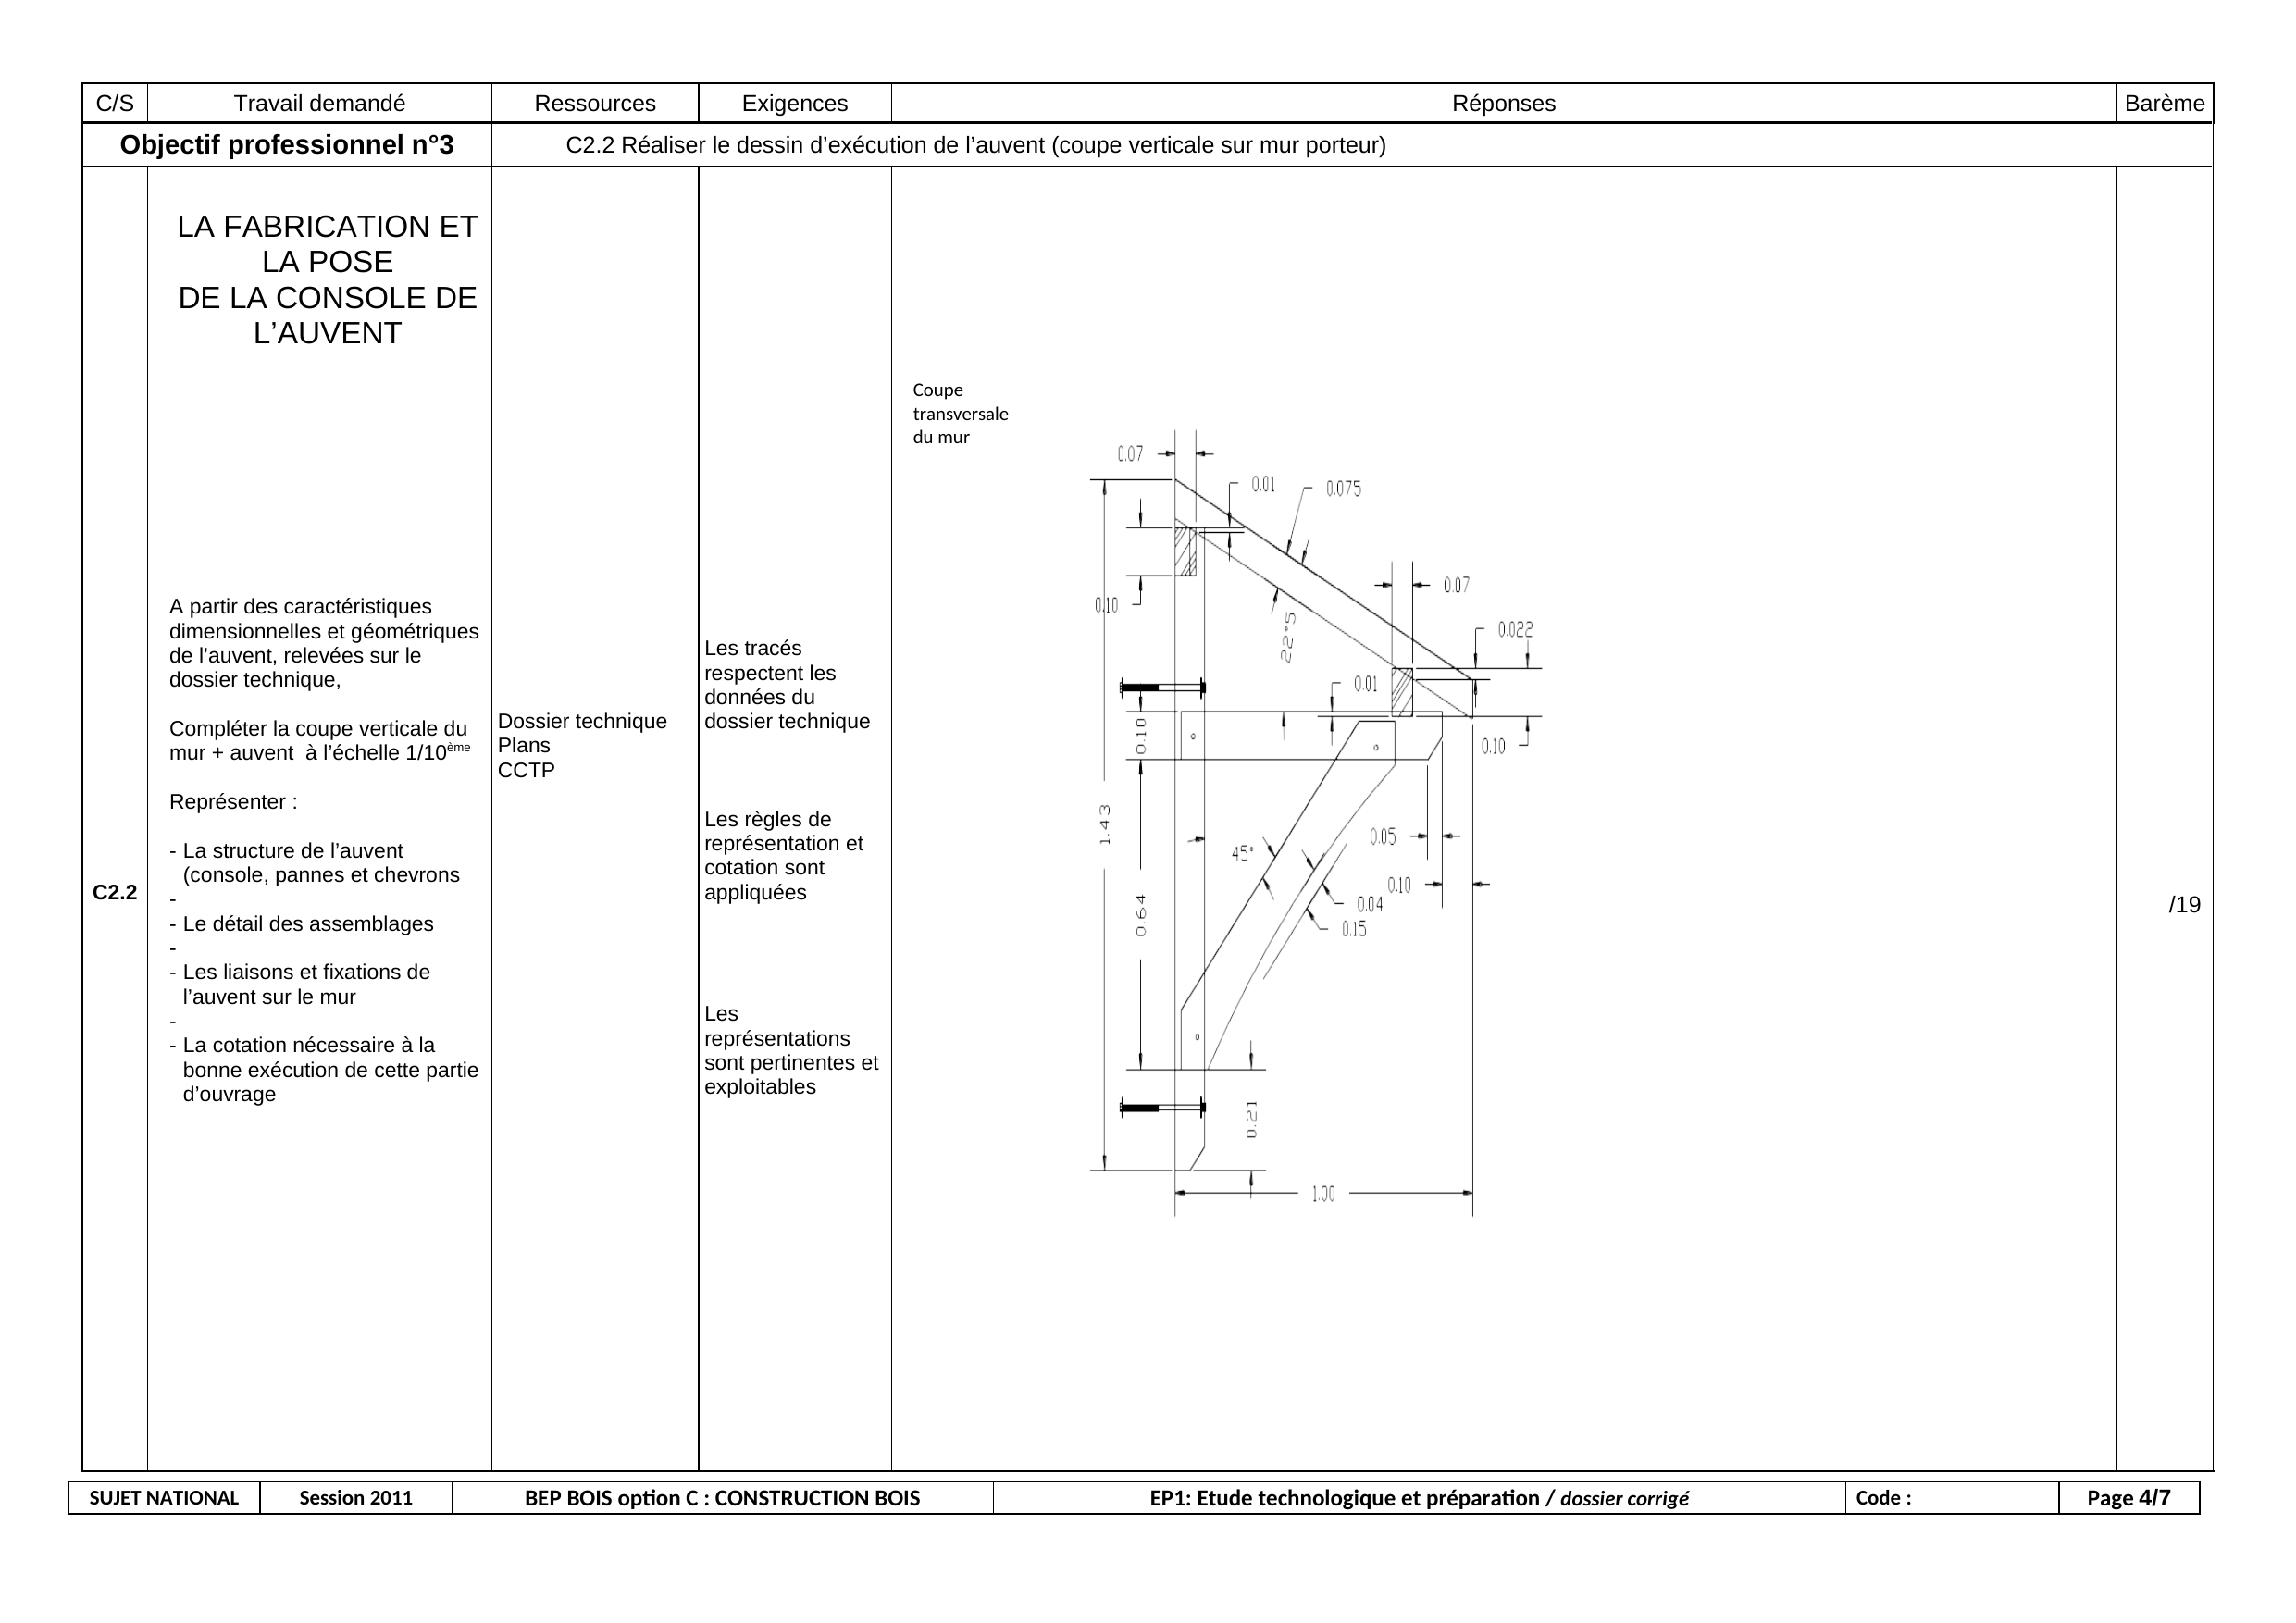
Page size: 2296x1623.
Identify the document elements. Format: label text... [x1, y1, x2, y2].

table_header C/S [83, 84, 147, 121]
table_cell Les tracés respectent les données du dossier technique Les règles de représentation et cotation sont appliquées Les représentations sont pertinentes et exploitables [700, 167, 891, 1470]
table_header Barème [2117, 84, 2213, 121]
table_header Exigences [700, 84, 891, 121]
table_cell C2.2 Réaliser le dessin d’exécution de l’auvent (coupe verticale sur mur porteur) [492, 121, 2213, 166]
table_header Réponses [892, 84, 2116, 121]
table_cell LA FABRICATION ET LA POSE DE LA CONSOLE DE L’AUVENT A partir des caractéristiques dimensionnelles et géométriques de l’auvent, relevées sur le dossier technique, Compléter la coupe verticale du mur + auvent à l’échelle 1/10ème Représenter : La structure de l’auvent (console, pannes et chevrons Le détail des assemblages Les liaisons et fixations de l’auvent sur le mur La cotation nécessaire à la bonne exécution de cette partie d’ouvrage [148, 167, 491, 1470]
table_cell /19 [2117, 166, 2213, 1470]
table_cell [892, 167, 2116, 1470]
table_cell Objectif professionnel n°3 [83, 124, 491, 166]
table_cell C2.2 [83, 167, 147, 1470]
table_cell Dossier technique Plans CCTP [492, 167, 698, 1470]
table_header Ressources [492, 84, 698, 121]
table_header Travail demandé [148, 84, 491, 121]
